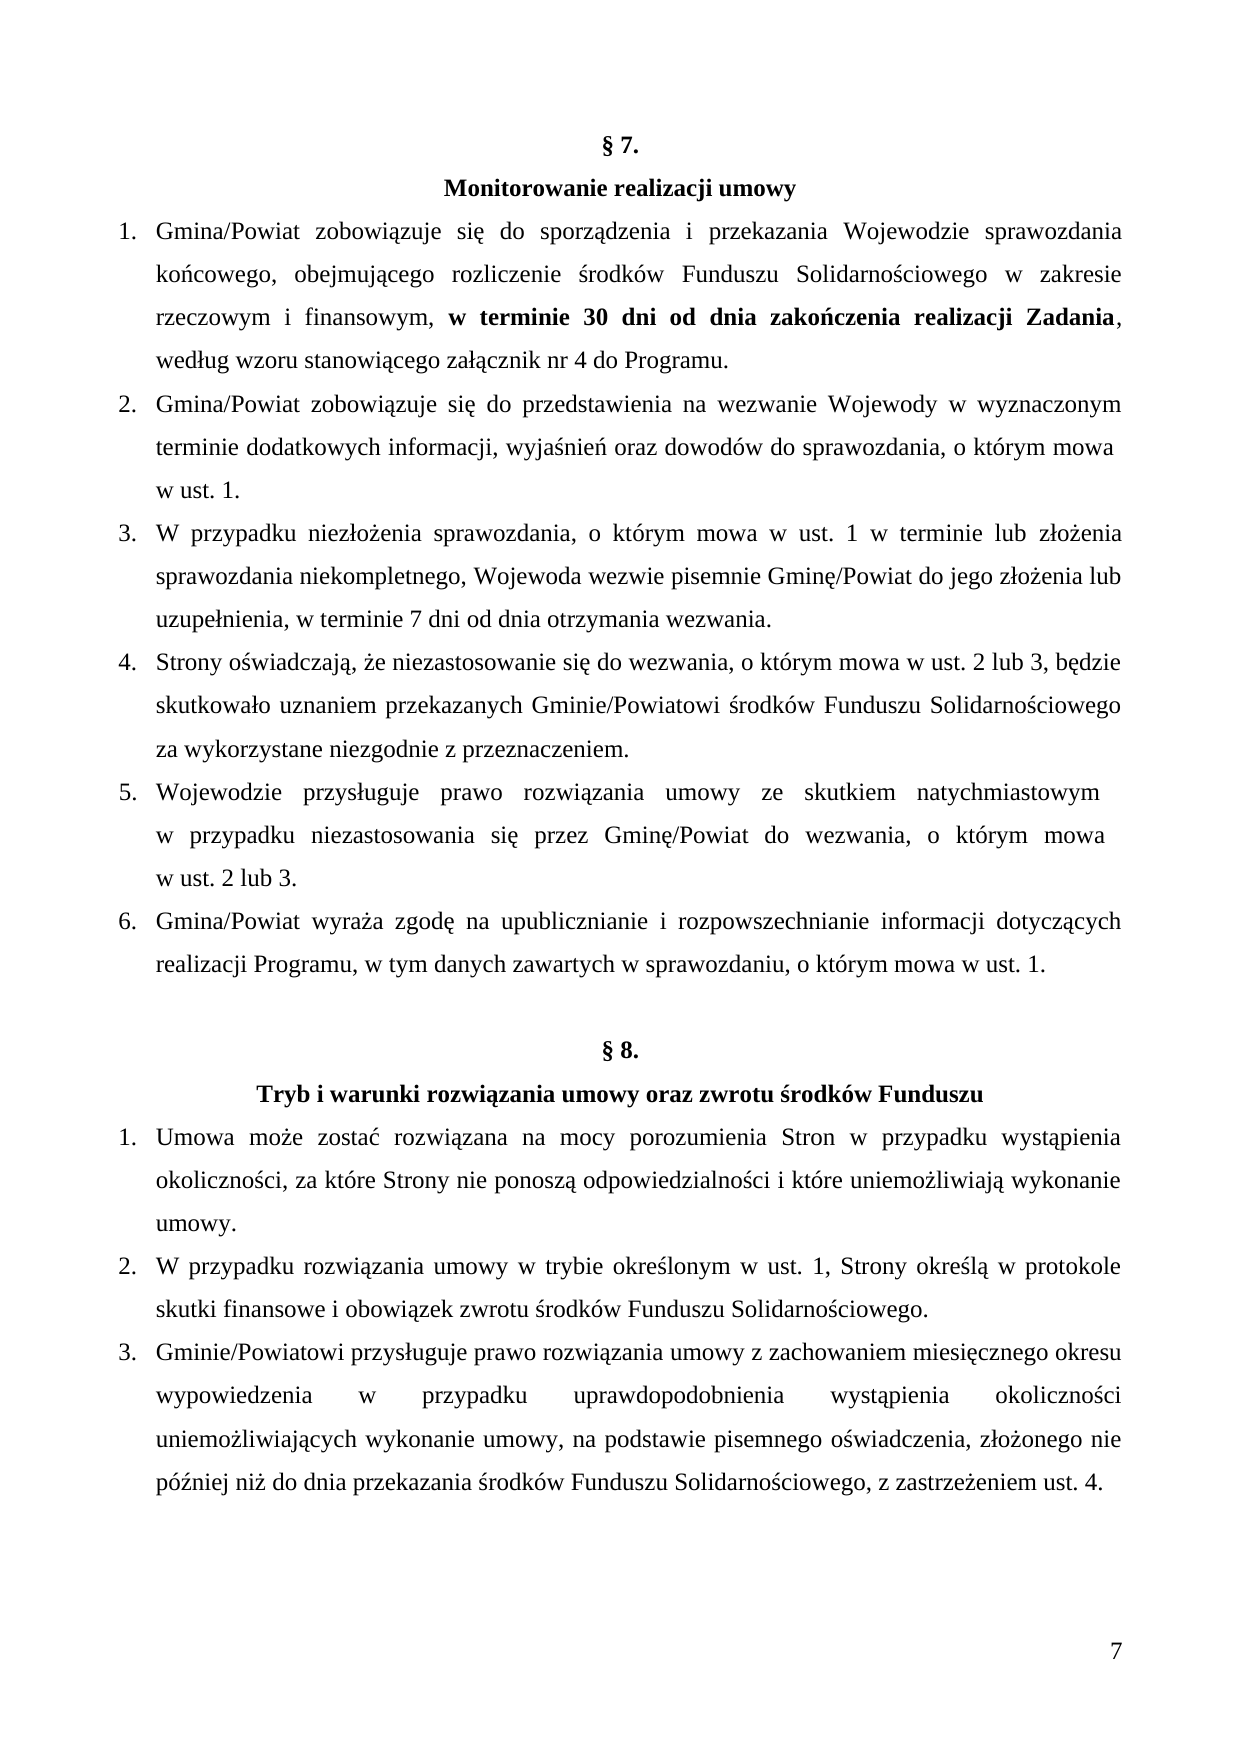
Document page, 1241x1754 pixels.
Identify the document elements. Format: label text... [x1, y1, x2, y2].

list Wojewodzie przysługuje prawo rozwiązania umowy ze skutkiem natychmiastowym w przypadku niezastosowania się przez Gminę/Powiat do wezwania, o którym mowa w ust. 2 lub 3. [118, 777, 1122, 892]
list Strony oświadczają, że niezastosowanie się do wezwania, o którym mowa w ust. 2 lub 3, będzie skutkowało uznaniem przekazanych Gminie/Powiatowi środków Funduszu Solidarnościowego za wykorzystane niezgodnie z przeznaczeniem. [118, 647, 1122, 762]
text § 8. [118, 1036, 1122, 1064]
list Gminie/Powiatowi przysługuje prawo rozwiązania umowy z zachowaniem miesięcznego okresu wypowiedzenia w przypadku uprawdopodobnienia wystąpienia okoliczności uniemożliwiających wykonanie umowy, na podstawie pisemnego oświadczenia, złożonego nie później niż do dnia przekazania środków Funduszu Solidarnościowego, z zastrzeżeniem ust. 4. [118, 1337, 1122, 1496]
list Gmina/Powiat zobowiązuje się do sporządzenia i przekazania Wojewodzie sprawozdania końcowego, obejmującego rozliczenie środków Funduszu Solidarnościowego w zakresie rzeczowym i finansowym, w terminie 30 dni od dnia zakończenia realizacji Zadania, według wzoru stanowiącego załącznik nr 4 do Programu. [118, 216, 1122, 374]
list Gmina/Powiat zobowiązuje się do przedstawienia na wezwanie Wojewody w wyznaczonym terminie dodatkowych informacji, wyjaśnień oraz dowodów do sprawozdania, o którym mowa w ust. 1. [118, 389, 1122, 504]
text § 7. [118, 130, 1122, 159]
list Gmina/Powiat wyraża zgodę na upublicznianie i rozpowszechnianie informacji dotyczących realizacji Programu, w tym danych zawartych w sprawozdaniu, o którym mowa w ust. 1. [118, 906, 1122, 978]
list W przypadku niezłożenia sprawozdania, o którym mowa w ust. 1 w terminie lub złożenia sprawozdania niekompletnego, Wojewoda wezwie pisemnie Gminę/Powiat do jego złożenia lub uzupełnienia, w terminie 7 dni od dnia otrzymania wezwania. [118, 518, 1122, 633]
list Umowa może zostać rozwiązana na mocy porozumienia Stron w przypadku wystąpienia okoliczności, za które Strony nie ponoszą odpowiedzialności i które uniemożliwiają wykonanie umowy. [118, 1122, 1122, 1237]
list W przypadku rozwiązania umowy w trybie określonym w ust. 1, Strony określą w protokole skutki finansowe i obowiązek zwrotu środków Funduszu Solidarnościowego. [118, 1251, 1122, 1323]
text Monitorowanie realizacji umowy [118, 173, 1122, 202]
text Tryb i warunki rozwiązania umowy oraz zwrotu środków Funduszu [118, 1079, 1122, 1107]
